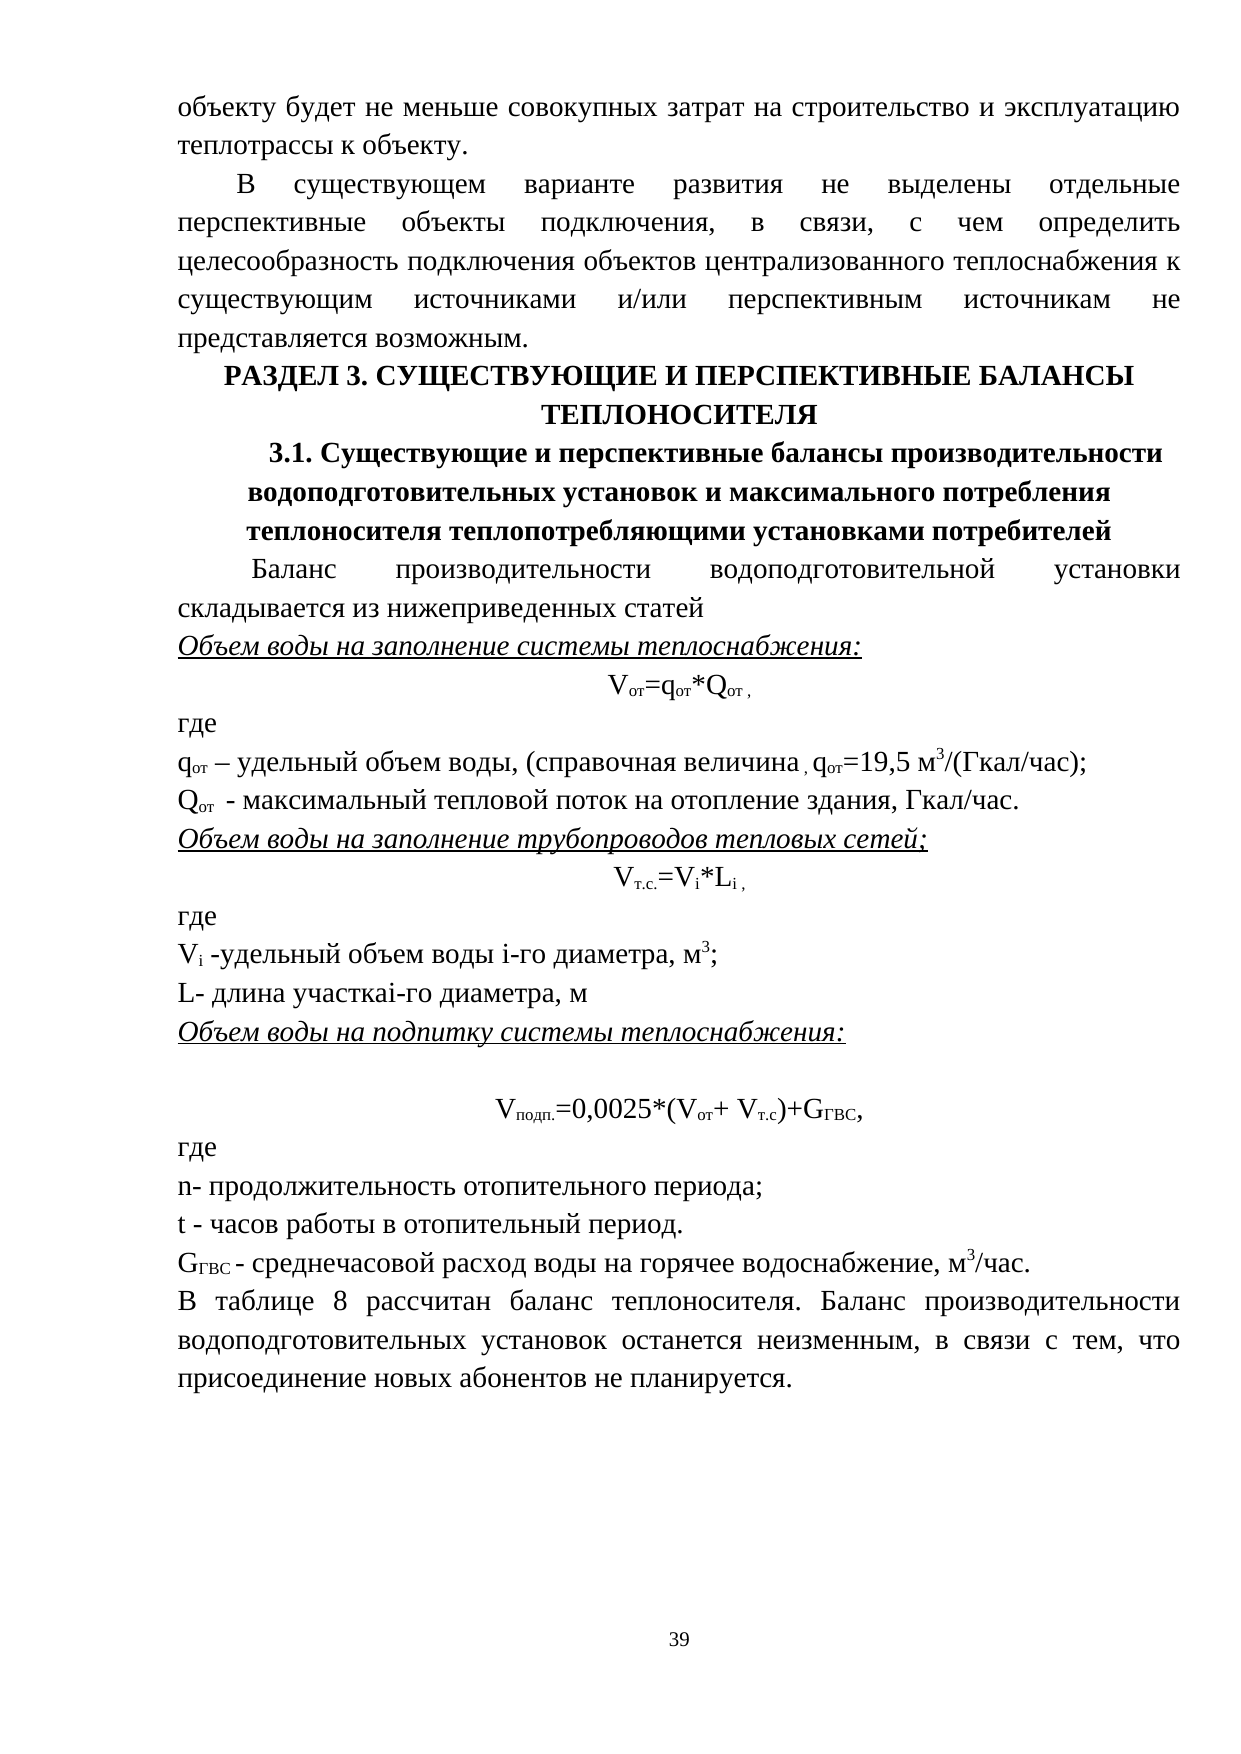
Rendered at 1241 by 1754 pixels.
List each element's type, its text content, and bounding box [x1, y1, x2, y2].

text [177, 89, 1181, 161]
text где [177, 705, 1181, 739]
text L- длина участкаi-го диаметра, м [177, 975, 1181, 1009]
text Объем воды на заполнение трубопроводов тепловых сетей; [177, 821, 1181, 854]
text Объем воды на заполнение системы теплоснабжения: [177, 628, 1181, 662]
text Vi -удельный объем воды i-го диаметра, м3; [177, 937, 1181, 970]
text Vт.с.=Vi*Li , [177, 859, 1181, 893]
text Vподп.=0,0025*(Vот+ Vт.с)+GГВС, [177, 1091, 1181, 1124]
text Баланс производительности водоподготовительной установки складывается из нижеприведенных статей [177, 551, 1181, 623]
text РАЗДЕЛ 3. СУЩЕСТВУЮЩИЕ И ПЕРСПЕКТИВНЫЕ БАЛАНСЫ ТЕПЛОНОСИТЕЛЯ [177, 358, 1181, 431]
text где [177, 1129, 1181, 1163]
text GГВС - среднечасовой расход воды на горячее водоснабжение, м3/час. [177, 1245, 1181, 1278]
text Qот - максимальный тепловой поток на отопление здания, Гкал/час. [177, 782, 1181, 816]
text Vот=qот*Qот , [177, 667, 1181, 700]
text 3.1. Существующие и перспективные балансы производительности водоподготовительных установок и максимального потребления теплоносителя теплопотребляющими установками потребителей [177, 436, 1181, 546]
text В существующем варианте развития не выделены отдельные перспективные объекты подключения, в связи, с чем определить целесообразность подключения объектов централизованного теплоснабжения к существующим источниками и/или перспективным источникам не представляется возможным. [177, 166, 1181, 353]
text где [177, 898, 1181, 932]
text Объем воды на подпитку системы теплоснабжения: [177, 1014, 1181, 1047]
text n- продолжительность отопительного периода; [177, 1168, 1181, 1201]
text В таблице 8 рассчитан баланс теплоносителя. Баланс производительности водоподготовительных установок останется неизменным, в связи с тем, что присоединение новых абонентов не планируется. [177, 1283, 1181, 1394]
text t - часов работы в отопительный период. [177, 1206, 1181, 1240]
text qот – удельный объем воды, (справочная величина , qот=19,5 м3/(Гкал/час); [177, 744, 1181, 777]
